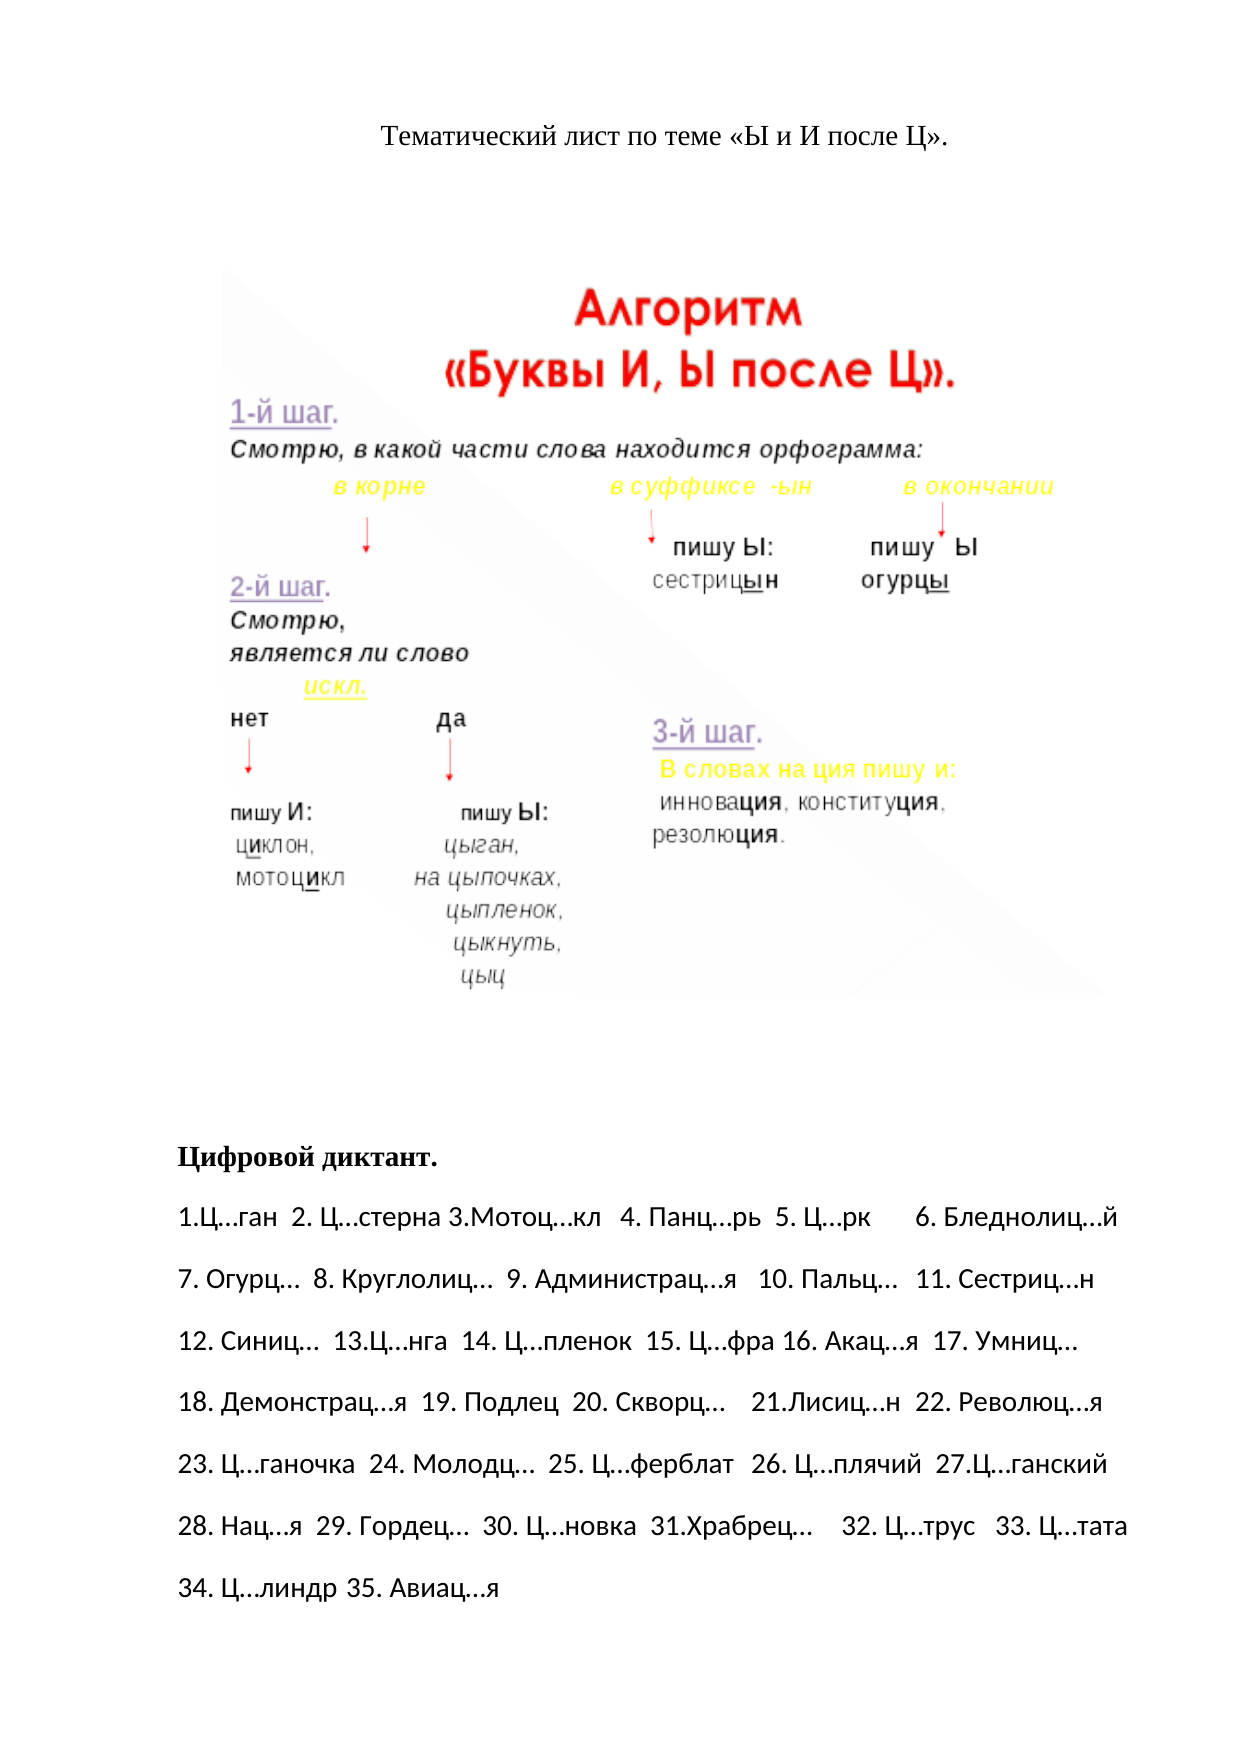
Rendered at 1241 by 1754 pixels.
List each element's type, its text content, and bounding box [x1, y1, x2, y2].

text 18. Демонстрац…я 19. Подлец 20. Скворц… 21.Лисиц…н 22. Революц…я [177, 1383, 1152, 1419]
text Цифровой диктант. [177, 1139, 1152, 1172]
text 23. Ц…ганочка 24. Молодц… 25. Ц…ферблат 26. Ц…плячий 27.Ц…ганский [177, 1445, 1152, 1481]
text 34. Ц…линдр 35. Авиац…я [177, 1569, 1152, 1604]
text Тематический лист по теме «Ы и И после Ц». [177, 118, 1152, 152]
text 7. Огурц… 8. Круглолиц… 9. Администрац…я 10. Пальц… 11. Сестриц…н [177, 1260, 1152, 1296]
text 12. Синиц… 13.Ц…нга 14. Ц…пленок 15. Ц…фра 16. Акац…я 17. Умниц… [177, 1322, 1152, 1357]
text 1.Ц…ган 2. Ц…стерна 3.Мотоц…кл 4. Панц…рь 5. Ц…рк 6. Бледнолиц…й [177, 1198, 1152, 1234]
text 28. Нац…я 29. Гордец… 30. Ц…новка 31.Храбрец… 32. Ц…трус 33. Ц…тата [177, 1507, 1152, 1543]
